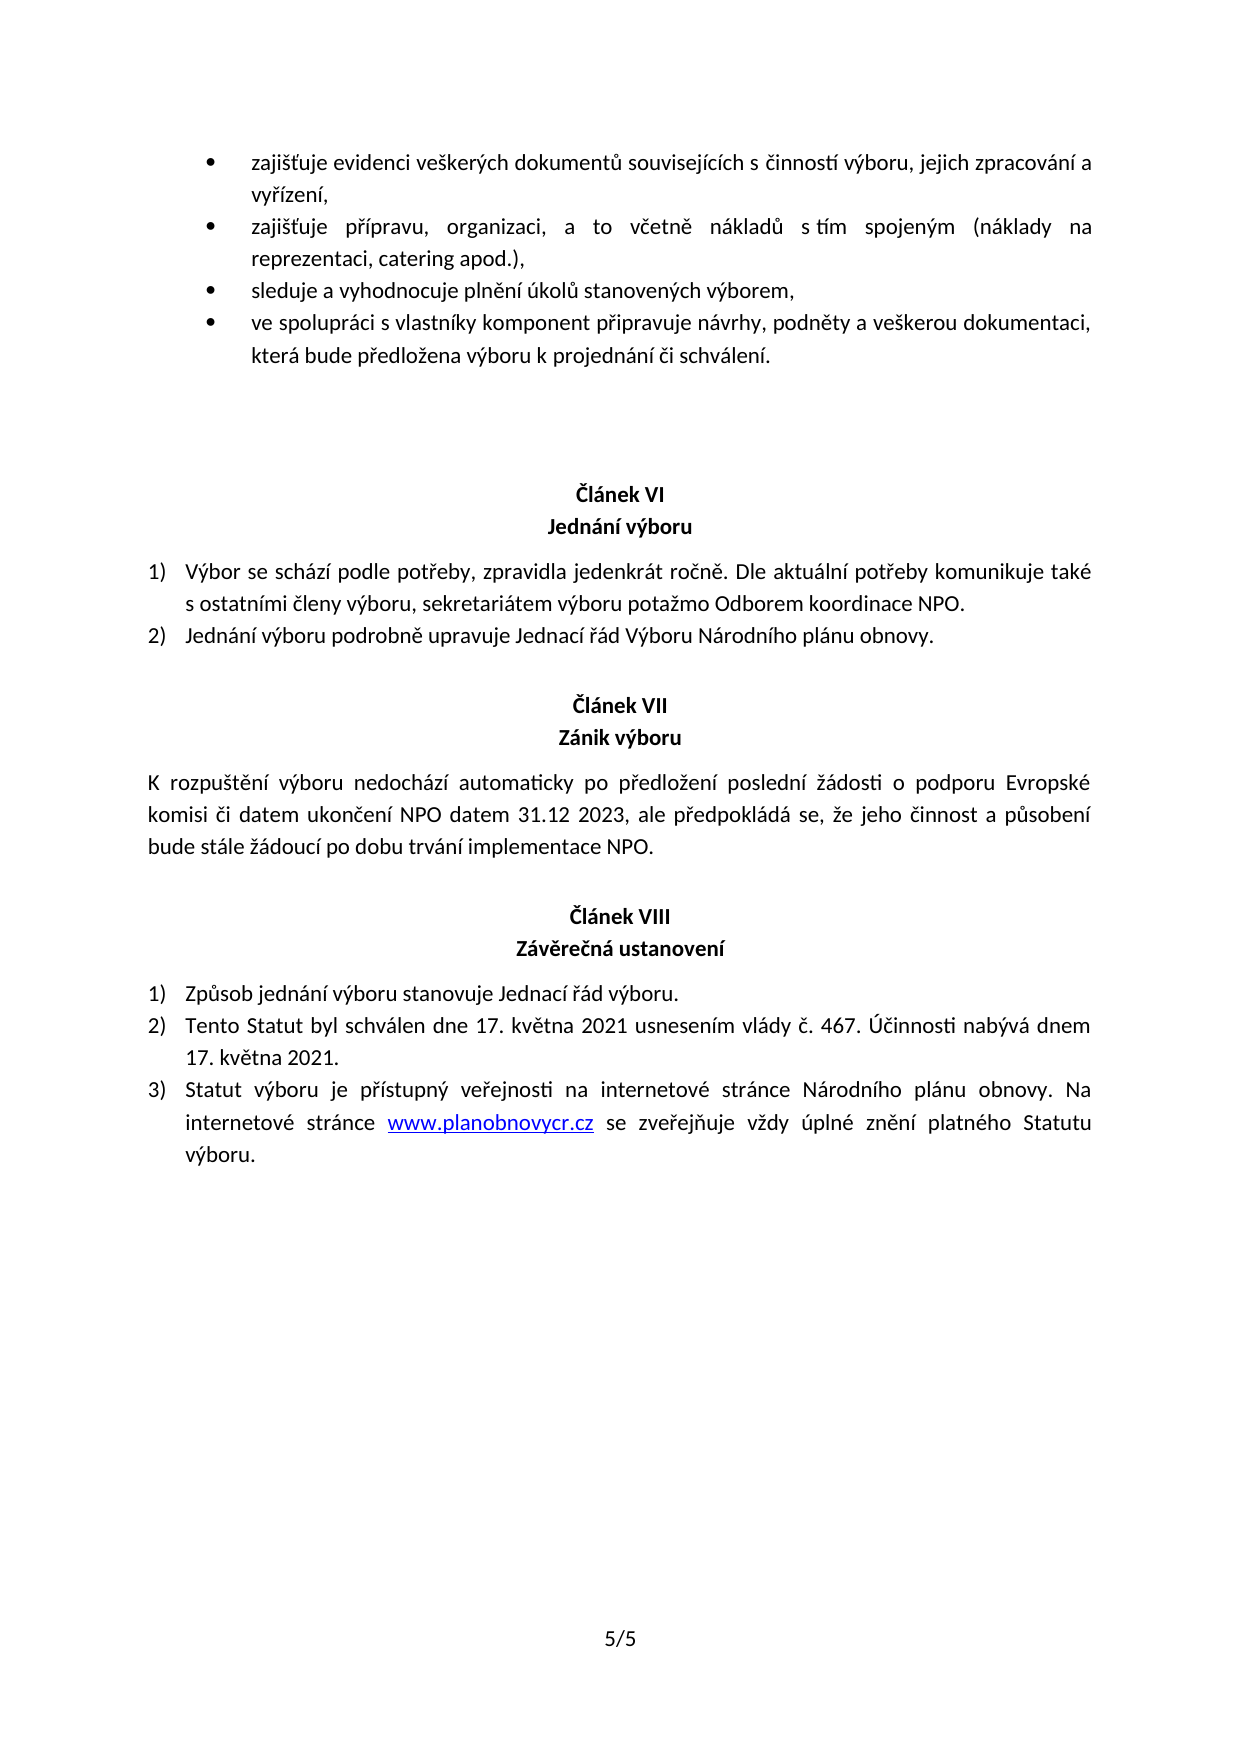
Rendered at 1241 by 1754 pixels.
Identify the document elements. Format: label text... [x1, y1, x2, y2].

list Způsob jednání výboru stanovuje Jednací řád výboru. [148, 979, 1093, 1007]
list Tento Statut byl schválen dne 17. května 2021 usnesením vlády č. 467. Účinnosti nabývá dnem 17. května 2021. [148, 1011, 1093, 1071]
text Článek VII [148, 691, 1093, 719]
list Statut výboru je přístupný veřejnosti na internetové stránce Národního plánu obnovy. Na internetové stránce www.planobnovycr.cz se zveřejňuje vždy úplné znění platného Statutu výboru. [148, 1075, 1093, 1168]
text Zánik výboru [148, 723, 1093, 751]
text K rozpuštění výboru nedochází automaticky po předložení poslední žádosti o podporu Evropské komisi či datem ukončení NPO datem 31.12 2023, ale předpokládá se, že jeho činnost a působení bude stále žádoucí po dobu trvání implementace NPO. [148, 768, 1093, 860]
text Jednání výboru [148, 512, 1093, 540]
list sleduje a vyhodnocuje plnění úkolů stanovených výborem, [207, 276, 1093, 304]
list zajišťuje přípravu, organizaci, a to včetně nákladů s tím spojeným (náklady na reprezentaci, catering apod.), [207, 212, 1093, 272]
text Článek VIII [148, 902, 1093, 930]
list ve spolupráci s vlastníky komponent připravuje návrhy, podněty a veškerou dokumentaci, která bude předložena výboru k projednání či schválení. [207, 308, 1093, 369]
text Článek VI [148, 480, 1093, 508]
list zajišťuje evidenci veškerých dokumentů souvisejících s činností výboru, jejich zpracování a vyřízení, [207, 148, 1093, 208]
list Výbor se schází podle potřeby, zpravidla jedenkrát ročně. Dle aktuální potřeby komunikuje také s ostatními členy výboru, sekretariátem výboru potažmo Odborem koordinace NPO. [148, 557, 1093, 617]
list Jednání výboru podrobně upravuje Jednací řád Výboru Národního plánu obnovy. [148, 621, 1093, 649]
text Závěrečná ustanovení [148, 934, 1093, 962]
